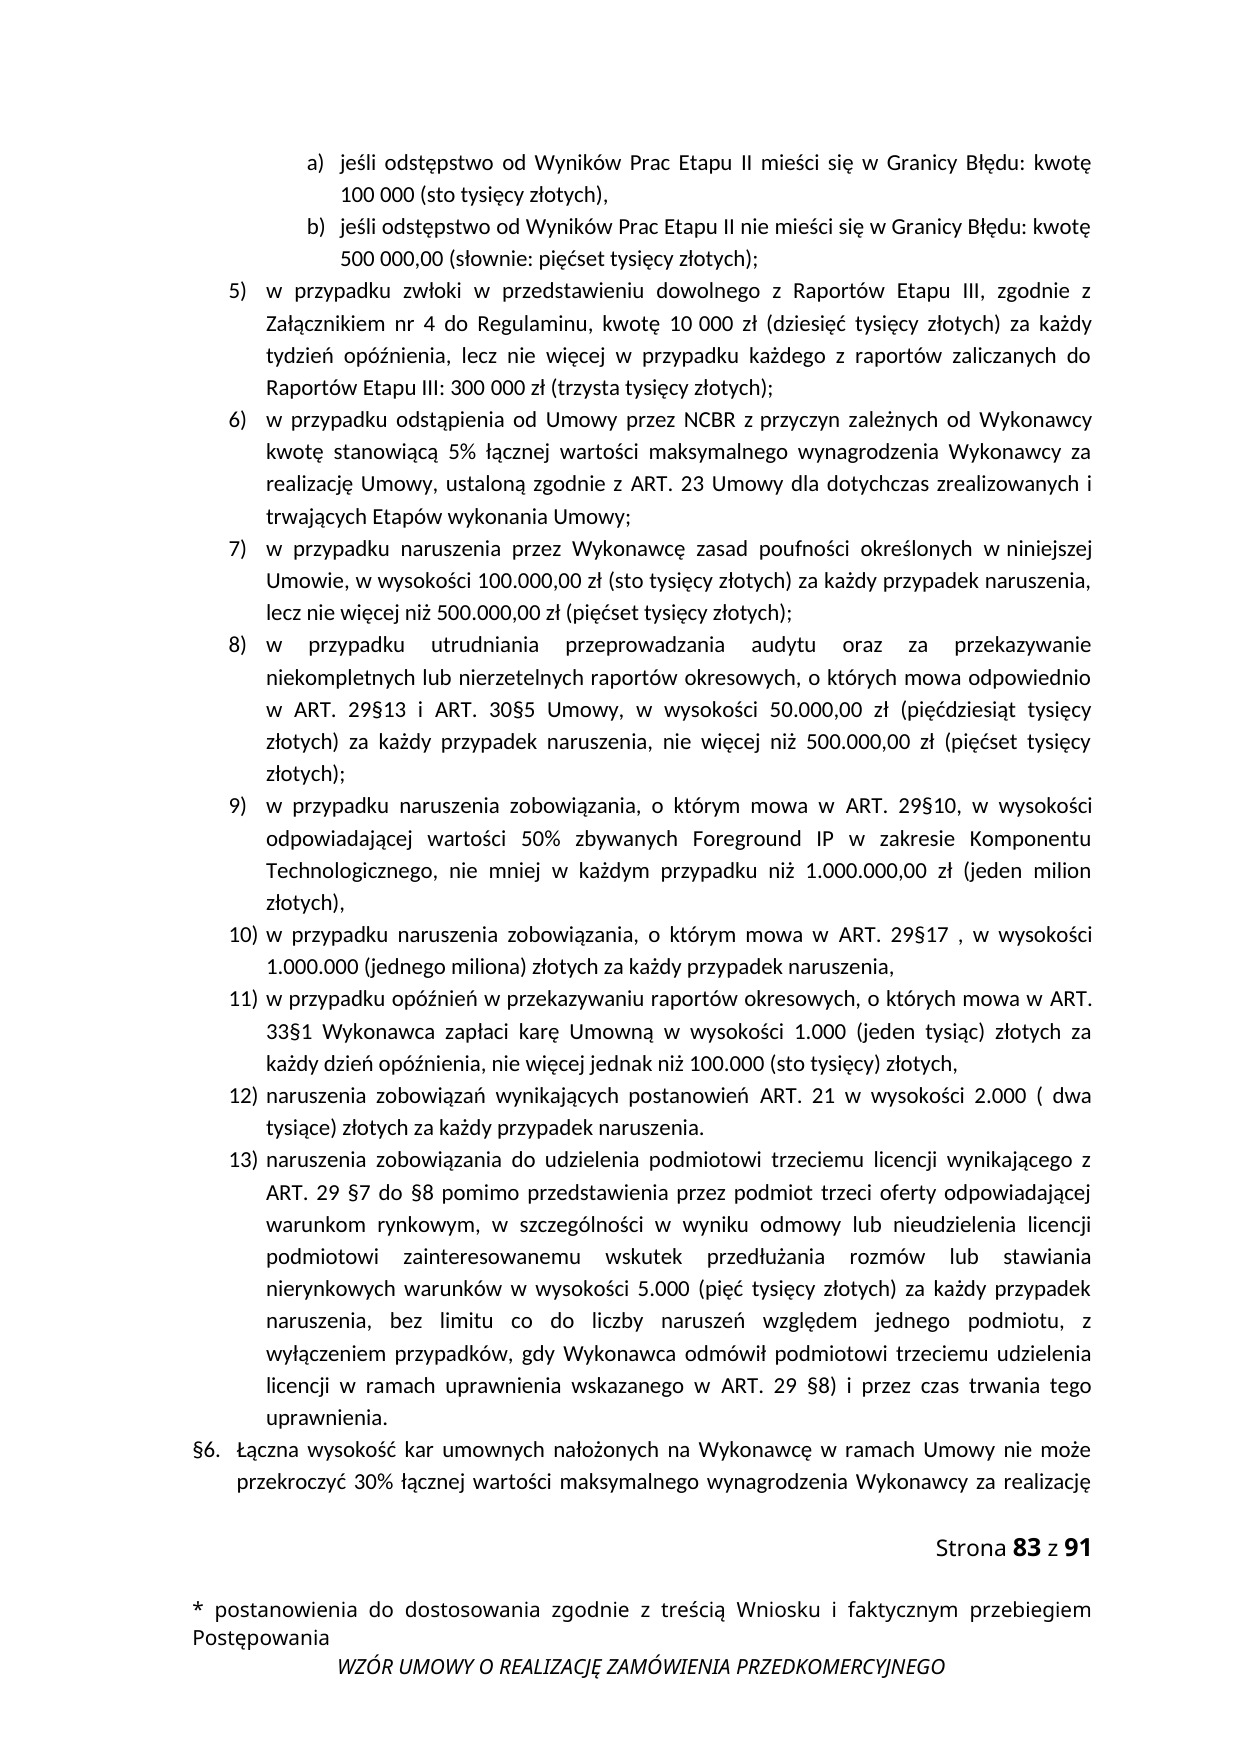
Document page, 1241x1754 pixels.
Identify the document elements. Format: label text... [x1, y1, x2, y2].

list jeśli odstępstwo od Wyników Prac Etapu II mieści się w Granicy Błędu: kwotę 100 000 (sto tysięcy złotych), [307, 148, 1093, 208]
list naruszenia zobowiązania do udzielenia podmiotowi trzeciemu licencji wynikającego z ART. 29 §7 do §8 pomimo przedstawienia przez podmiot trzeci oferty odpowiadającej warunkom rynkowym, w szczególności w wyniku odmowy lub nieudzielenia licencji podmiotowi zainteresowanemu wskutek przedłużania rozmów lub stawiania nierynkowych warunków w wysokości 5.000 (pięć tysięcy złotych) za każdy przypadek naruszenia, bez limitu co do liczby naruszeń względem jednego podmiotu, z wyłączeniem przypadków, gdy Wykonawca odmówił podmiotowi trzeciemu udzielenia licencji w ramach uprawnienia wskazanego w ART. 29 §8) i przez czas trwania tego uprawnienia. [228, 1146, 1093, 1431]
list w przypadku odstąpienia od Umowy przez NCBR z przyczyn zależnych od Wykonawcy kwotę stanowiącą 5% łącznej wartości maksymalnego wynagrodzenia Wykonawcy za realizację Umowy, ustaloną zgodnie z ART. 23 Umowy dla dotychczas zrealizowanych i trwających Etapów wykonania Umowy; [228, 405, 1093, 530]
list jeśli odstępstwo od Wyników Prac Etapu II nie mieści się w Granicy Błędu: kwotę 500 000,00 (słownie: pięćset tysięcy złotych); [307, 212, 1093, 272]
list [192, 1435, 1093, 1495]
list w przypadku naruszenia zobowiązania, o którym mowa w ART. 29§10, w wysokości odpowiadającej wartości 50% zbywanych Foreground IP w zakresie Komponentu Technologicznego, nie mniej w każdym przypadku niż 1.000.000,00 zł (jeden milion złotych), [228, 791, 1093, 916]
list w przypadku naruszenia zobowiązania, o którym mowa w ART. 29§17 , w wysokości 1.000.000 (jednego miliona) złotych za każdy przypadek naruszenia, [228, 920, 1093, 980]
list w przypadku opóźnień w przekazywaniu raportów okresowych, o których mowa w ART. 33§1 Wykonawca zapłaci karę Umowną w wysokości 1.000 (jeden tysiąc) złotych za każdy dzień opóźnienia, nie więcej jednak niż 100.000 (sto tysięcy) złotych, [228, 984, 1093, 1077]
list w przypadku utrudniania przeprowadzania audytu oraz za przekazywanie niekompletnych lub nierzetelnych raportów okresowych, o których mowa odpowiednio w ART. 29§13 i ART. 30§5 Umowy, w wysokości 50.000,00 zł (pięćdziesiąt tysięcy złotych) za każdy przypadek naruszenia, nie więcej niż 500.000,00 zł (pięćset tysięcy złotych); [228, 631, 1093, 787]
list naruszenia zobowiązań wynikających postanowień ART. 21 w wysokości 2.000 ( dwa tysiące) złotych za każdy przypadek naruszenia. [228, 1081, 1093, 1141]
list w przypadku naruszenia przez Wykonawcę zasad poufności określonych w niniejszej Umowie, w wysokości 100.000,00 zł (sto tysięcy złotych) za każdy przypadek naruszenia, lecz nie więcej niż 500.000,00 zł (pięćset tysięcy złotych); [228, 534, 1093, 626]
list w przypadku zwłoki w przedstawieniu dowolnego z Raportów Etapu III, zgodnie z Załącznikiem nr 4 do Regulaminu, kwotę 10 000 zł (dziesięć tysięcy złotych) za każdy tydzień opóźnienia, lecz nie więcej w przypadku każdego z raportów zaliczanych do Raportów Etapu III: 300 000 zł (trzysta tysięcy złotych); [228, 276, 1093, 401]
